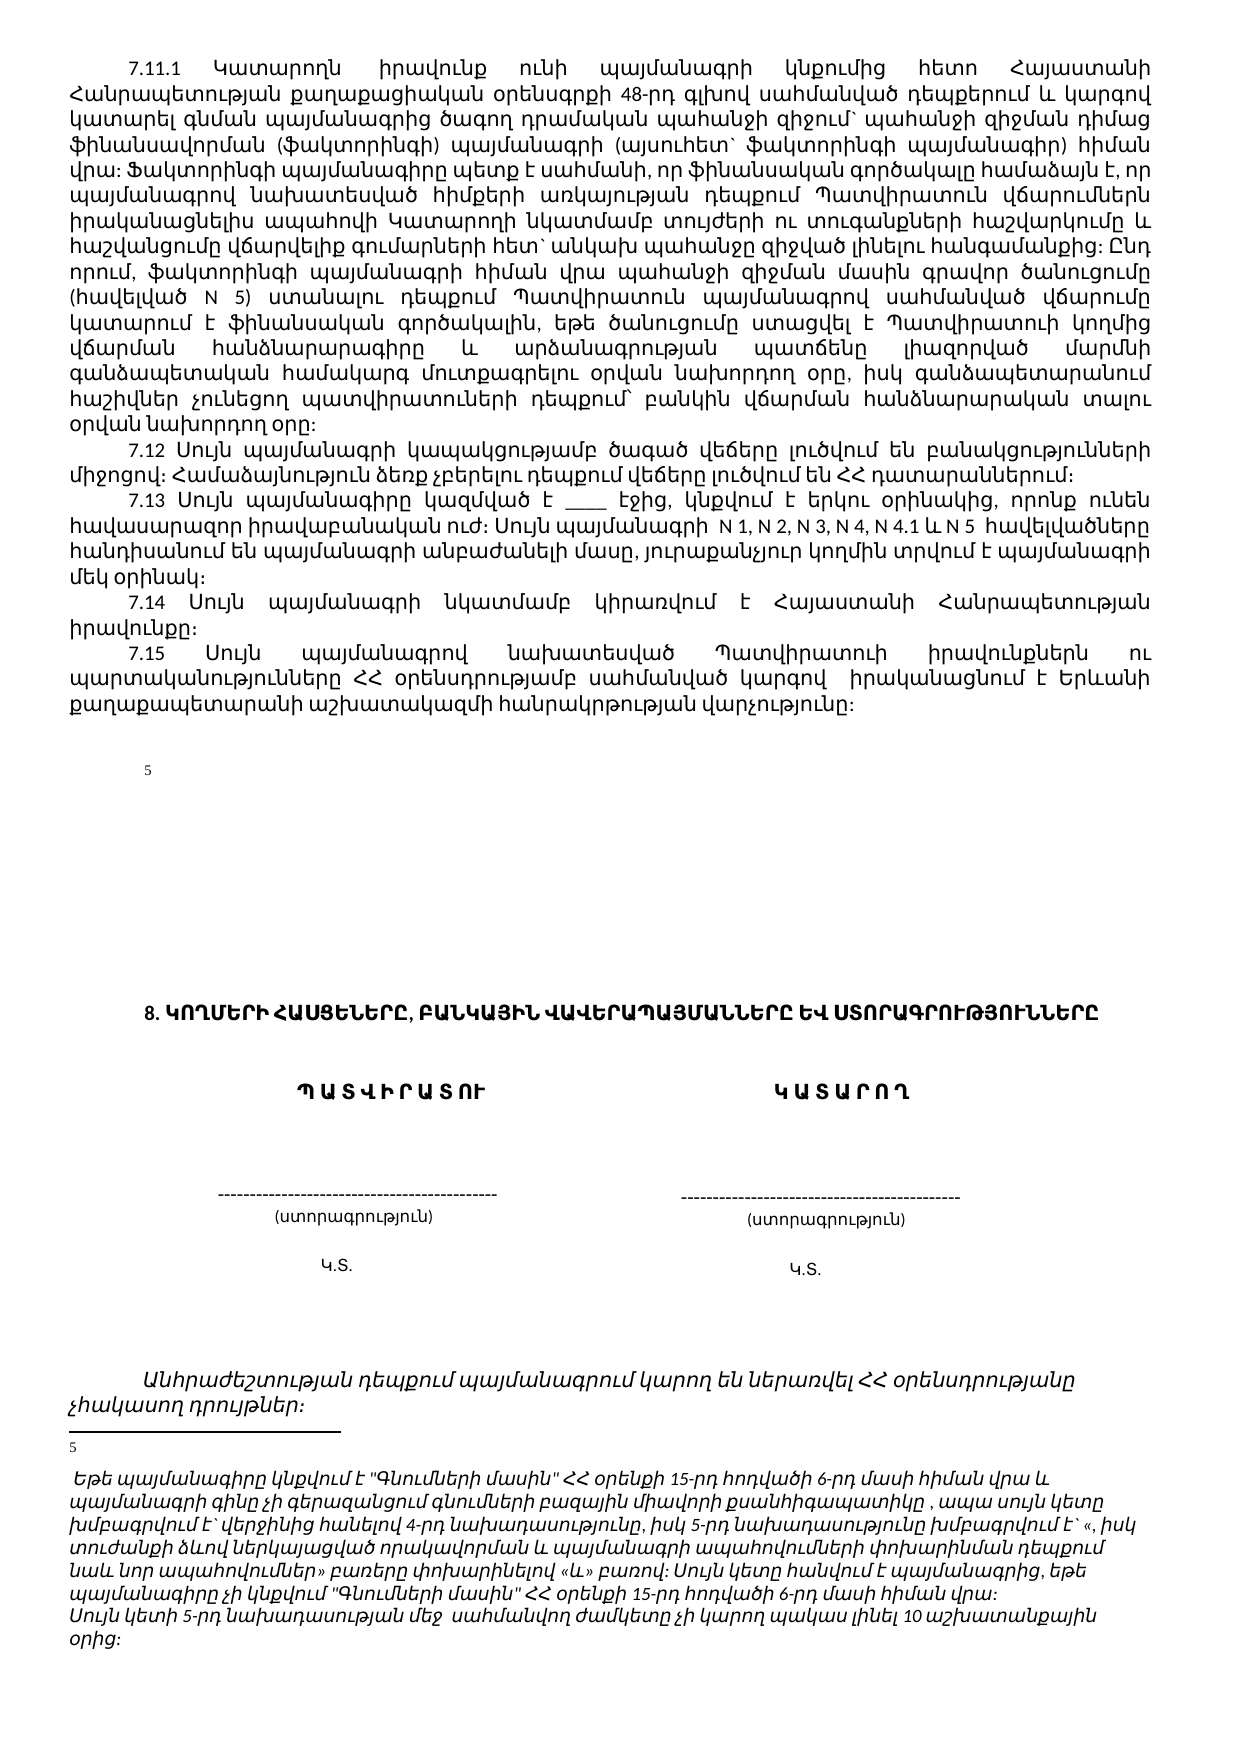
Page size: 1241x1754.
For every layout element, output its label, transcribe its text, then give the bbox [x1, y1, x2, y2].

text 7.14 Սույն պայմանագրի նկատմամբ կիրառվում է Հայաստանի Հանրապետության իրավունքը։ [69, 589, 1152, 640]
table_header Պ Ա Տ Վ Ի Ր Ա Տ ՈՒ -------------------------------------------- (ստորագրություն) Կ.Տ. [155, 1079, 627, 1342]
table_header Կ Ա Տ Ա Ր Ո Ղ -------------------------------------------- (ստորագրություն) Կ.Տ. [627, 1079, 1056, 1342]
text 8. ԿՈՂՄԵՐԻ ՀԱՍՑԵՆԵՐԸ, ԲԱՆԿԱՅԻՆ ՎԱՎԵՐԱՊԱՅՄԱՆՆԵՐԸ ԵՎ ՍՏՈՐԱԳՐՈՒԹՅՈՒՆՆԵՐԸ [69, 1000, 1152, 1025]
text 7.15 Սույն պայմանագրով նախատեսված Պատվիրատուի իրավունքներն ու պարտականությունները ՀՀ օրենսդրությամբ սահմանված կարգով իրականացնում է Երևանի քաղաքապետարանի աշխատակազմի հանրակրթության վարչությունը: [69, 640, 1152, 716]
text 7.11.1 Կատարողն իրավունք ունի պայմանագրի կնքումից հետո Հայաստանի Հանրապետության քաղաքացիական օրենսգրքի 48-րդ գլխով սահմանված դեպքերում և կարգով կատարել գնման պայմանագրից ծագող դրամական պահանջի զիջում` պահանջի զիջման դիմաց ֆինանսավորման (ֆակտորինգի) պայմանագրի (այսուհետ` ֆակտորինգի պայմանագիր) հիման վրա: Ֆակտորինգի պայմանագիրը պետք է սահմանի, որ ֆինանսական գործակալը համաձայն է, որ պայմանագրով նախատեսված հիմքերի առկայության դեպքում Պատվիրատուն վճարումներն իրականացնելիս ապահովի Կատարողի նկատմամբ տույժերի ու տուգանքների հաշվարկումը և հաշվանցումը վճարվելիք գումարների հետ` անկախ պահանջը զիջված լինելու հանգամանքից: Ընդ որում, ֆակտորինգի պայմանագրի հիման վրա պահանջի զիջման մասին գրավոր ծանուցումը (հավելված N 5) ստանալու դեպքում Պատվիրատուն պայմանագրով սահմանված վճարումը կատարում է ֆինանսական գործակալին, եթե ծանուցումը ստացվել է Պատվիրատուի կողմից վճարման հանձնարարագիրը և արձանագրության պատճենը լիազորված մարմնի գանձապետական համակարգ մուտքագրելու օրվան նախորդող օրը, իսկ գանձապետարանում հաշիվներ չունեցող պատվիրատուների դեպքում՝ բանկին վճարման հանձնարարական տալու օրվան նախորդող օրը: [69, 56, 1152, 437]
text 7.12 Սույն պայմանագրի կապակցությամբ ծագած վեճերը լուծվում են բանակցությունների միջոցով։ Համաձայնություն ձեռք չբերելու դեպքում վեճերը լուծվում են ՀՀ դատարաններում։ [69, 437, 1152, 488]
text 7.13 Սույն պայմանագիրը կազմված է ____ էջից, կնքվում է երկու օրինակից, որոնք ունեն հավասարազոր իրավաբանական ուժ։ Սույն պայմանագրի N 1, N 2, N 3, N 4, N 4.1 և N 5 հավելվածները հանդիսանում են պայմանագրի անբաժանելի մասը, յուրաքանչյուր կողմին տրվում է պայմանագրի մեկ օրինակ։ [69, 488, 1152, 589]
text Անհրաժեշտության դեպքում պայմանագրում կարող են ներառվել ՀՀ օրենսդրությանը չհակասող դրույթներ։ [69, 1367, 1152, 1418]
